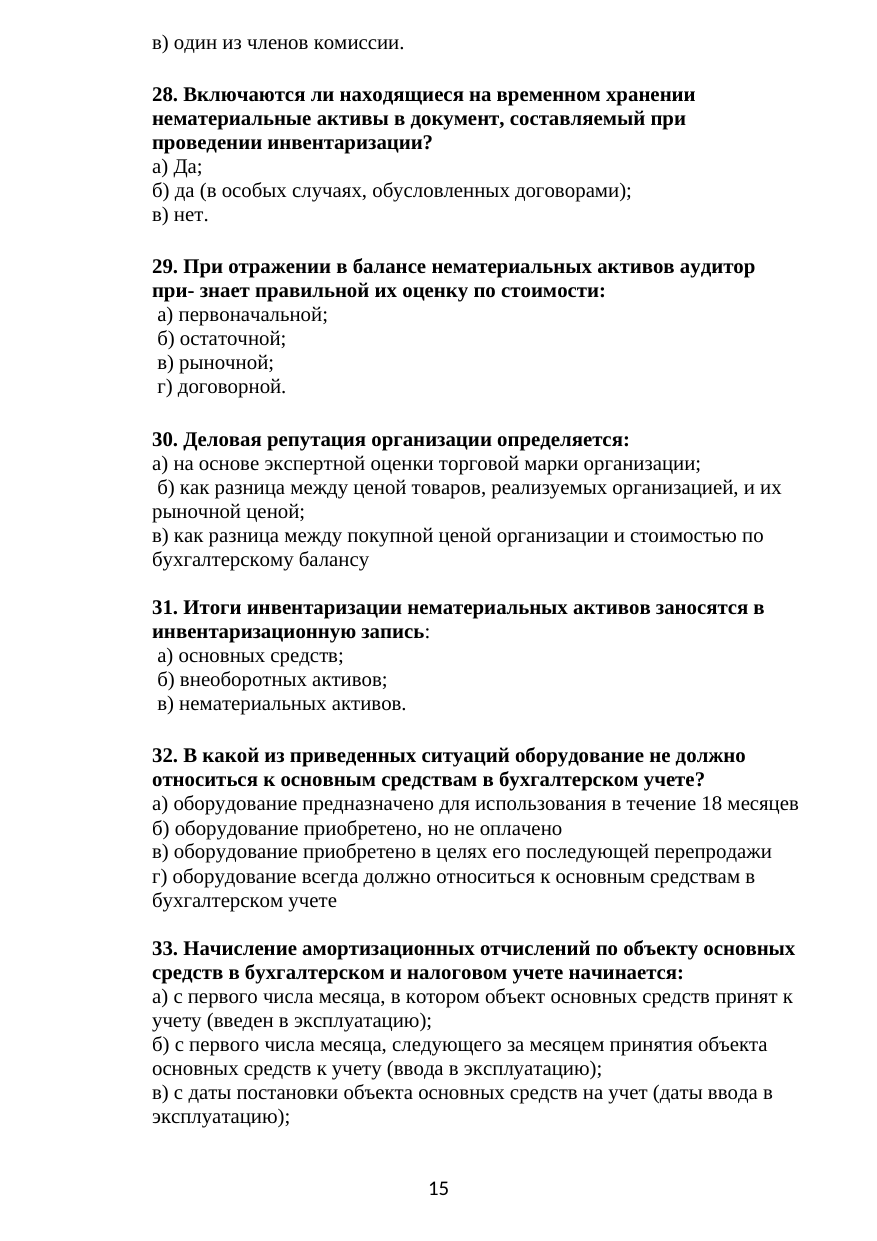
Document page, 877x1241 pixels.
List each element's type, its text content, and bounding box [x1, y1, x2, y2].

text б) оборудование приобретено, но не оплачено [152, 815, 800, 839]
text в) с даты постановки объекта основных средств на учет (даты ввода в эксплуатацию); [152, 1080, 800, 1128]
text 29. При отражении в балансе нематериальных активов аудитор при- знает правильной их оценку по стоимости: а) первоначальной; б) остаточной; в) рыночной; г) договорной. [152, 254, 800, 426]
text 30. Деловая репутация организации определяется: а) на основе экспертной оценки торговой марки организации; б) как разница между ценой товаров, реализуемых организацией, и их рыночной ценой; в) как разница между покупной ценой организации и стоимостью по бухгалтерскому балансу [152, 426, 800, 571]
text б) с первого числа месяца, следующего за месяцем принятия объекта основных средств к учету (ввода в эксплуатацию); [152, 1032, 800, 1080]
text в) нематериальных активов. [152, 691, 800, 743]
text 28. Включаются ли находящиеся на временном хранении нематериальные активы в документ, составляемый при проведении инвентаризации? а) Да; б) да (в особых случаях, обусловленных договорами); в) нет. [152, 82, 800, 254]
text 31. Итоги инвентаризации нематериальных активов заносятся в инвентаризационную запись: а) основных средств; б) внеоборотных активов; [152, 595, 800, 691]
text г) оборудование всегда должно относиться к основным средствам в бухгалтерском учете [152, 863, 800, 912]
text а) оборудование предназначено для использования в течение 18 месяцев [152, 791, 800, 815]
text 32. В какой из приведенных ситуаций оборудование не должно относиться к основным средствам в бухгалтерском учете? [152, 743, 800, 791]
text 33. Начисление амортизационных отчислений по объекту основных средств в бухгалтерском и налоговом учете начинается: [152, 936, 800, 984]
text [152, 29, 800, 82]
text в) оборудование приобретено в целях его последующей перепродажи [152, 839, 800, 863]
text а) с первого числа месяца, в котором объект основных средств принят к учету (введен в эксплуатацию); [152, 984, 800, 1032]
